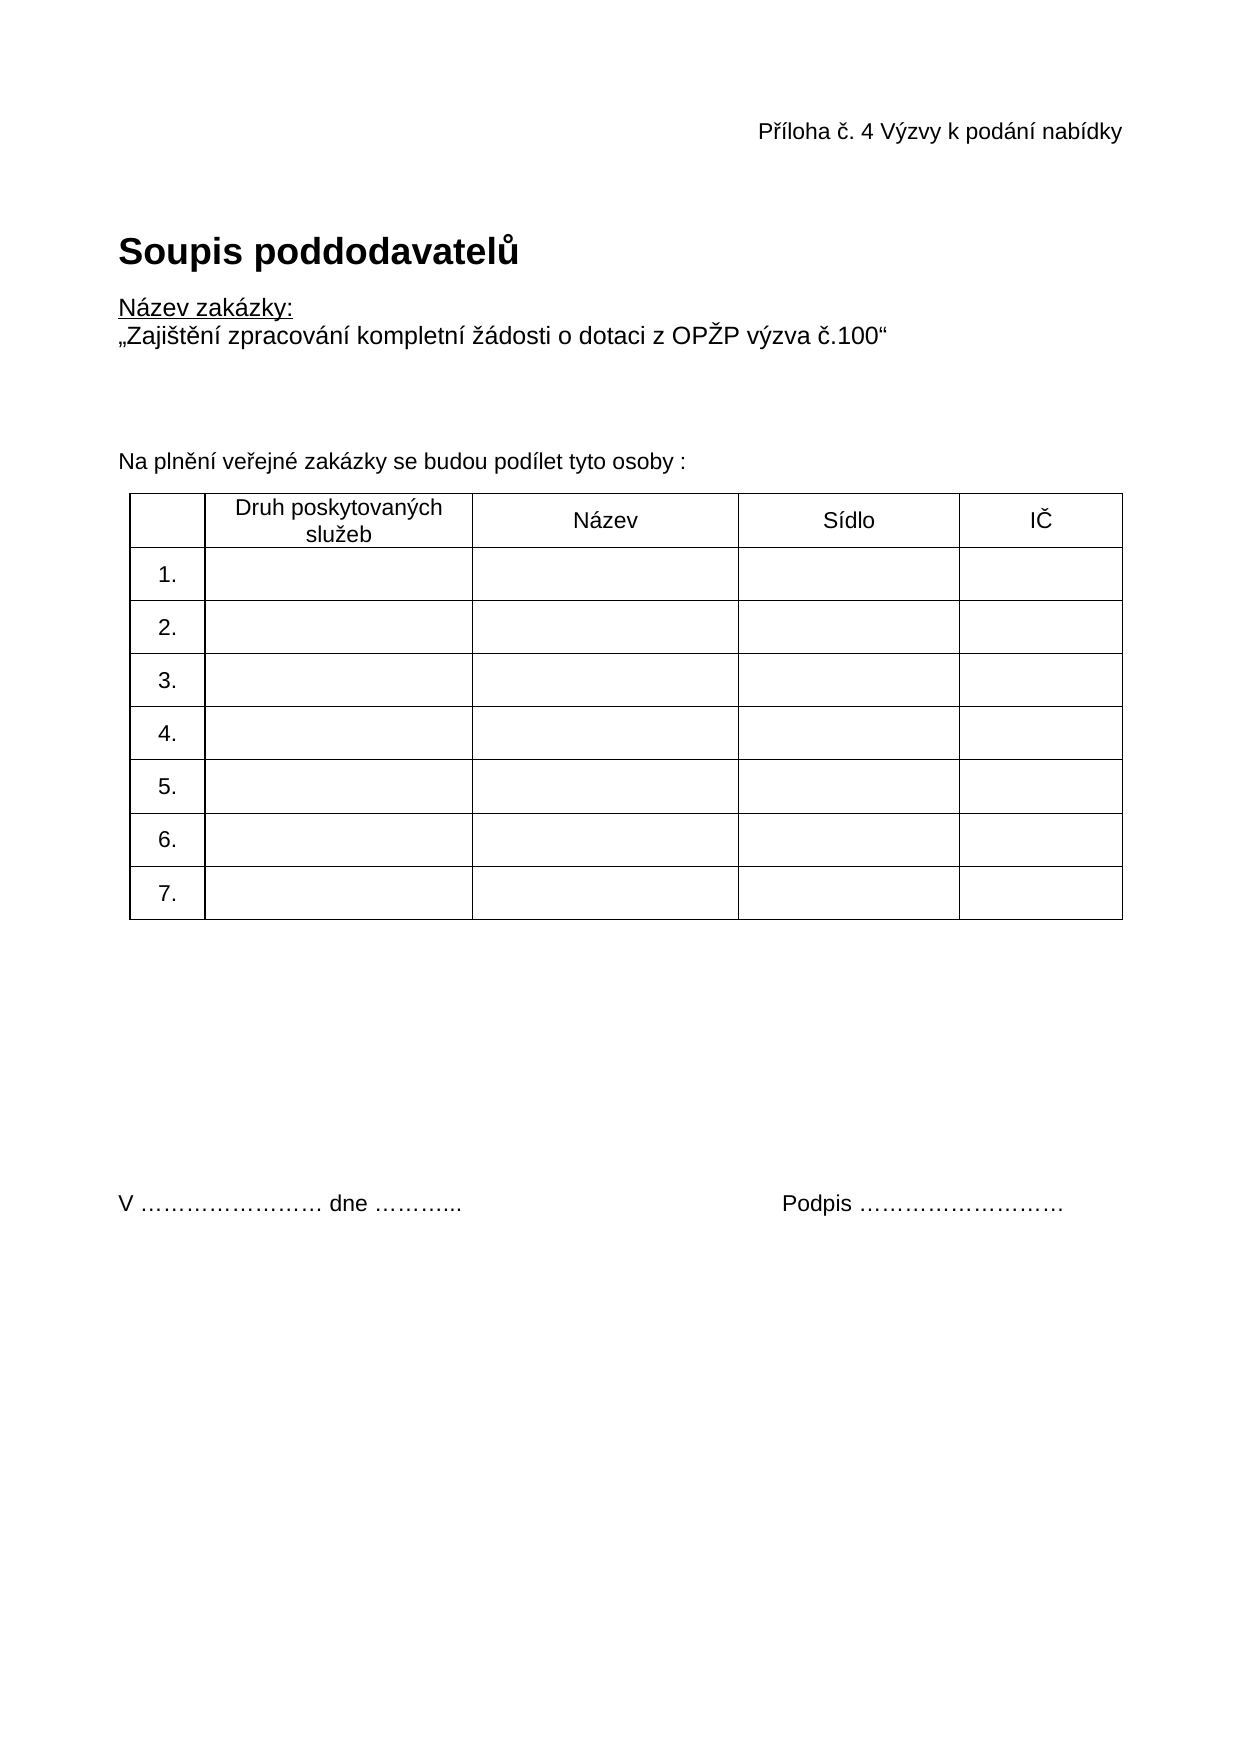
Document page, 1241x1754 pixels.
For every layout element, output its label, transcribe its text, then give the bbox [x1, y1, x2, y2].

table_cell [206, 867, 472, 919]
table_cell [473, 760, 738, 812]
table_cell [473, 654, 738, 706]
table_cell [739, 867, 959, 919]
table_cell [206, 548, 472, 600]
table_cell 2. [131, 601, 204, 653]
table_header Druh poskytovaných služeb [206, 494, 472, 547]
table_cell [739, 814, 959, 866]
table_header Název [473, 494, 738, 547]
table_cell [960, 654, 1122, 706]
text Název zakázky: [118, 293, 1122, 321]
table_header [131, 494, 204, 547]
table_cell [739, 760, 959, 812]
table_cell [206, 601, 472, 653]
table_cell [960, 760, 1122, 812]
table_cell [960, 707, 1122, 759]
table_cell 3. [131, 654, 204, 706]
table_header IČ [960, 494, 1122, 547]
table_cell [739, 548, 959, 600]
text V …………………… dne ………... Podpis ……………………… [118, 1190, 1122, 1217]
table_cell [206, 707, 472, 759]
text Na plnění veřejné zakázky se budou podílet tyto osoby : [118, 448, 1122, 474]
text Soupis poddodavatelů [118, 229, 1122, 272]
table_cell [206, 760, 472, 812]
table_header Sídlo [739, 494, 959, 547]
table_cell [960, 601, 1122, 653]
table_cell 1. [131, 548, 204, 600]
table_cell [206, 814, 472, 866]
table_cell [473, 707, 738, 759]
table_cell [473, 867, 738, 919]
table_cell [960, 548, 1122, 600]
table_cell [960, 814, 1122, 866]
table_cell 4. [131, 707, 204, 759]
table_cell [473, 601, 738, 653]
table_cell 7. [131, 867, 204, 919]
table_cell [739, 707, 959, 759]
table_cell [473, 548, 738, 600]
table_cell [473, 814, 738, 866]
table_cell [960, 867, 1122, 919]
table_cell [739, 601, 959, 653]
table_cell [206, 654, 472, 706]
text „Zajištění zpracování kompletní žádosti o dotaci z OPŽP výzva č.100“ [118, 321, 1122, 350]
table_cell [739, 654, 959, 706]
text Příloha č. 4 Výzvy k podání nabídky [118, 118, 1122, 144]
table_cell 5. [131, 760, 204, 812]
table_cell 6. [131, 814, 204, 866]
